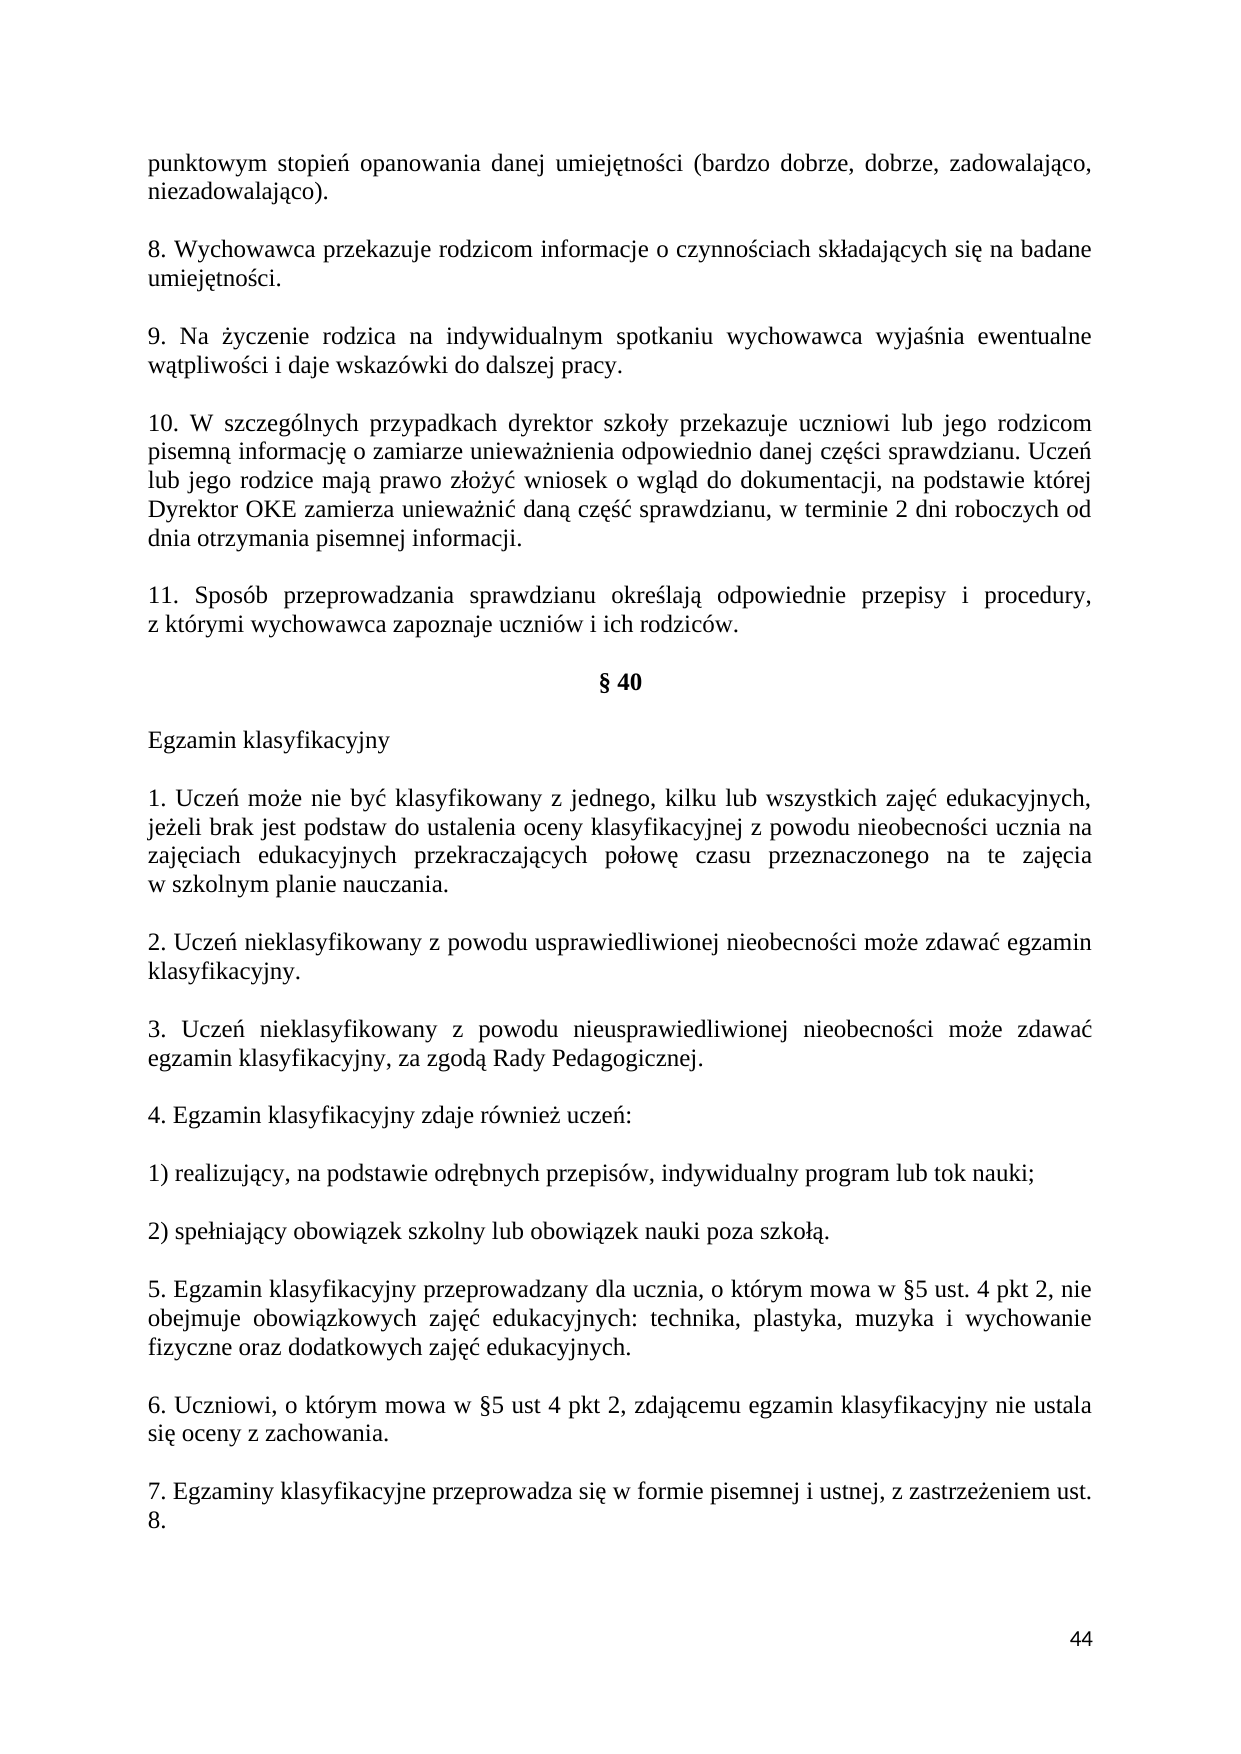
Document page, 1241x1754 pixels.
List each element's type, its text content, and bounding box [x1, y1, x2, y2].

text 10. W szczególnych przypadkach dyrektor szkoły przekazuje uczniowi lub jego rodzicom pisemną informację o zamiarze unieważnienia odpowiednio danej części sprawdzianu. Uczeń lub jego rodzice mają prawo złożyć wniosek o wgląd do dokumentacji, na podstawie której Dyrektor OKE zamierza unieważnić daną część sprawdzianu, w terminie 2 dni roboczych od dnia otrzymania pisemnej informacji. [148, 408, 1093, 551]
text 5. Egzamin klasyfikacyjny przeprowadzany dla ucznia, o którym mowa w §5 ust. 4 pkt 2, nie obejmuje obowiązkowych zajęć edukacyjnych: technika, plastyka, muzyka i wychowanie fizyczne oraz dodatkowych zajęć edukacyjnych. [148, 1274, 1093, 1361]
text Egzamin klasyfikacyjny [148, 725, 1093, 754]
text 3. Uczeń nieklasyfikowany z powodu nieusprawiedliwionej nieobecności może zdawać egzamin klasyfikacyjny, za zgodą Rady Pedagogicznej. [148, 1014, 1093, 1071]
text § 40 [148, 667, 1093, 696]
text 2) spełniający obowiązek szkolny lub obowiązek nauki poza szkołą. [148, 1216, 1093, 1245]
text 9. Na życzenie rodzica na indywidualnym spotkaniu wychowawca wyjaśnia ewentualne wątpliwości i daje wskazówki do dalszej pracy. [148, 321, 1093, 378]
text 11. Sposób przeprowadzania sprawdzianu określają odpowiednie przepisy i procedury, z którymi wychowawca zapoznaje uczniów i ich rodziców. [148, 581, 1093, 638]
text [148, 148, 1093, 205]
text 1) realizujący, na podstawie odrębnych przepisów, indywidualny program lub tok nauki; [148, 1158, 1093, 1187]
text 4. Egzamin klasyfikacyjny zdaje również uczeń: [148, 1101, 1093, 1129]
text 2. Uczeń nieklasyfikowany z powodu usprawiedliwionej nieobecności może zdawać egzamin klasyfikacyjny. [148, 927, 1093, 985]
text 6. Uczniowi, o którym mowa w §5 ust 4 pkt 2, zdającemu egzamin klasyfikacyjny nie ustala się oceny z zachowania. [148, 1390, 1093, 1447]
text 7. Egzaminy klasyfikacyjne przeprowadza się w formie pisemnej i ustnej, z zastrzeżeniem ust. 8. [148, 1476, 1093, 1534]
text 8. Wychowawca przekazuje rodzicom informacje o czynnościach składających się na badane umiejętności. [148, 234, 1093, 292]
text 1. Uczeń może nie być klasyfikowany z jednego, kilku lub wszystkich zajęć edukacyjnych, jeżeli brak jest podstaw do ustalenia oceny klasyfikacyjnej z powodu nieobecności ucznia na zajęciach edukacyjnych przekraczających połowę czasu przeznaczonego na te zajęcia w szkolnym planie nauczania. [148, 783, 1093, 898]
